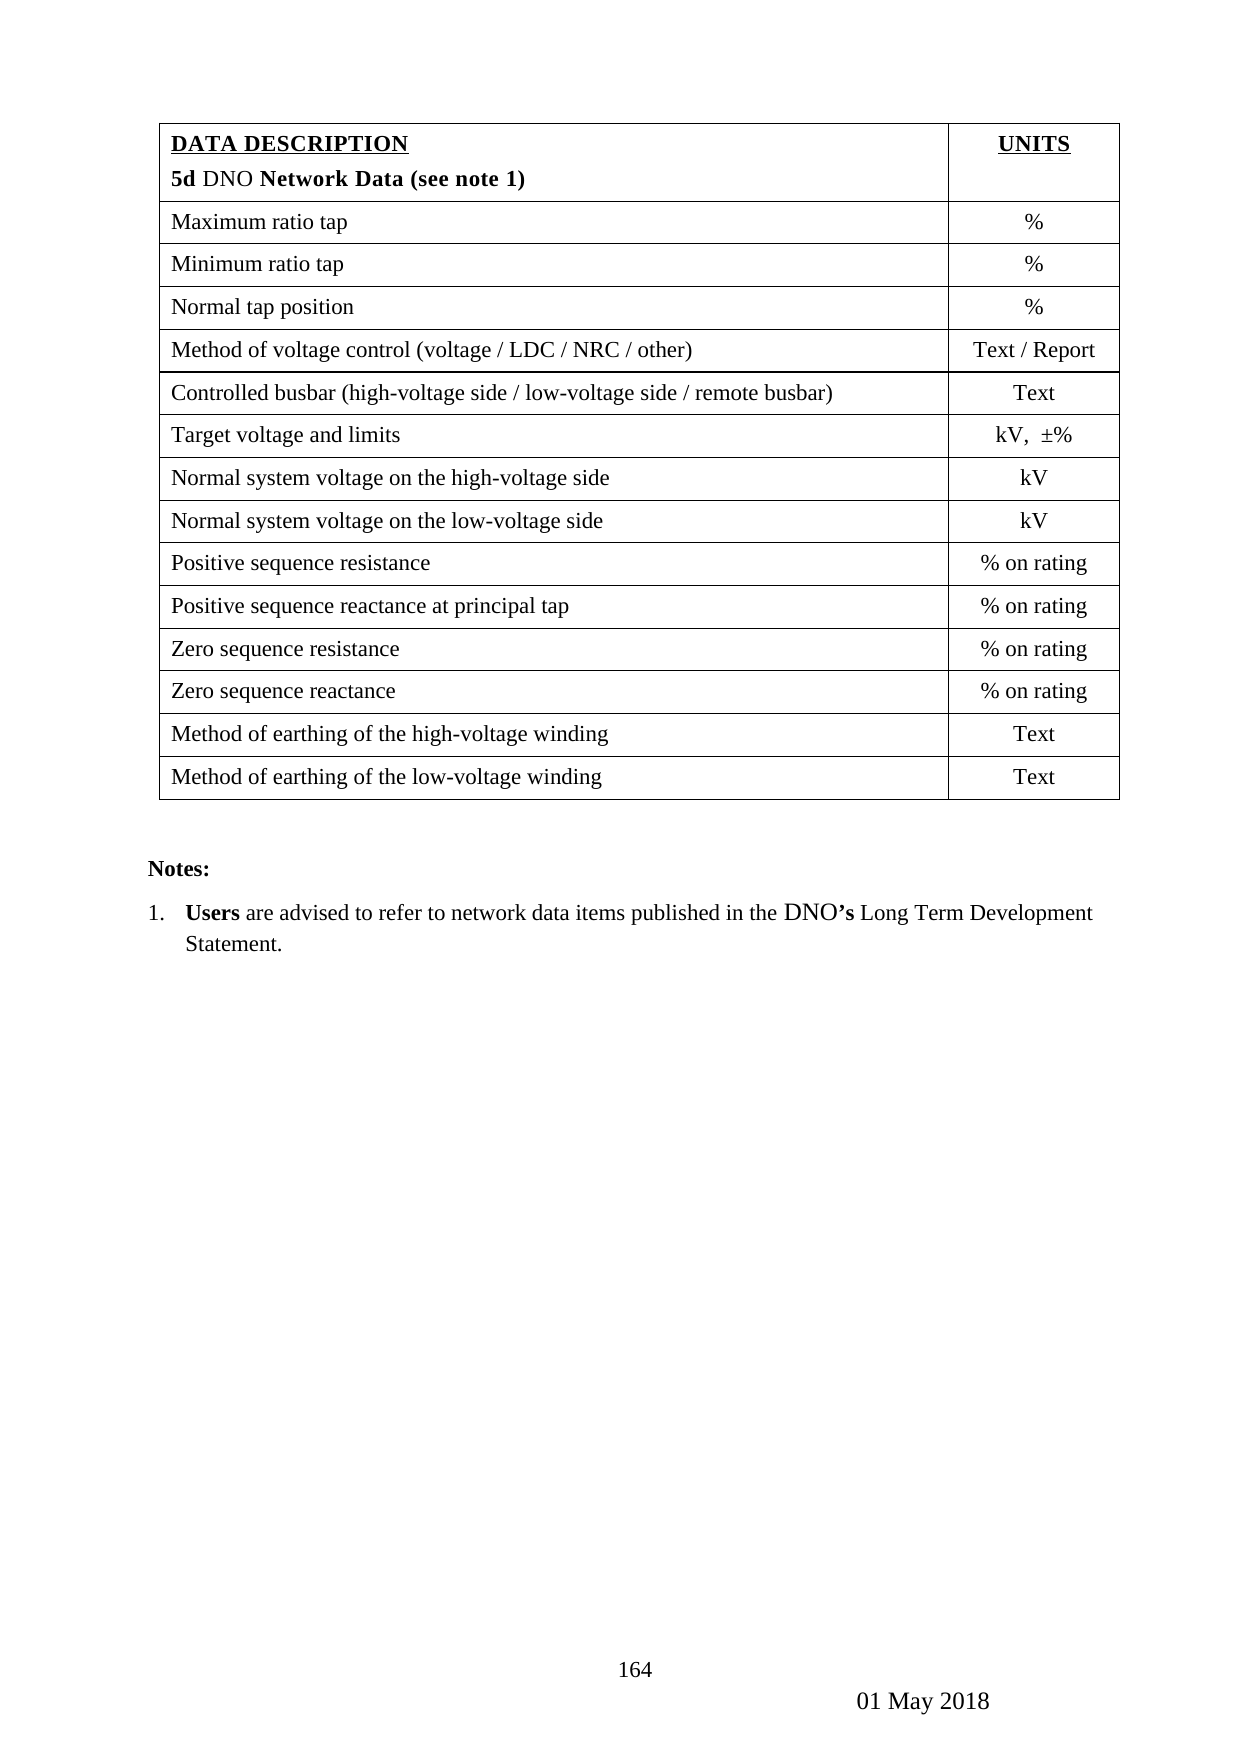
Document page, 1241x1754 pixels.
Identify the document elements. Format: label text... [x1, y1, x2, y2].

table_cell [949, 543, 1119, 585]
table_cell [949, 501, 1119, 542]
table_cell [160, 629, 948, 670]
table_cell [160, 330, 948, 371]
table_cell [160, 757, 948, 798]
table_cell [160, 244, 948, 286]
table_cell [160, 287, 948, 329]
list Users are advised to refer to network data items published in the DNO’s Long Term Development Statement. [148, 897, 1122, 956]
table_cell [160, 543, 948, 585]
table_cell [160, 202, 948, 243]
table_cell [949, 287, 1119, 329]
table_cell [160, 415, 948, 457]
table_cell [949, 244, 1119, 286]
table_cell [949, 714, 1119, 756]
text Notes: [148, 855, 1122, 881]
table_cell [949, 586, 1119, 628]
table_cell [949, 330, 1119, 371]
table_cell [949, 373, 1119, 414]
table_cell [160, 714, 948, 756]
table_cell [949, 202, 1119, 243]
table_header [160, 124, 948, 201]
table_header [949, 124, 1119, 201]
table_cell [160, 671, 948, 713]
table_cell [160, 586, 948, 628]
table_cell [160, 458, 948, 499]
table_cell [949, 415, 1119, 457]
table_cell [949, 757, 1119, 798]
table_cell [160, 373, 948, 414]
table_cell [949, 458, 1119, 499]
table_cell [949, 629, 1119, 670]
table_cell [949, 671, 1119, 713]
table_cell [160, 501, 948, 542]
